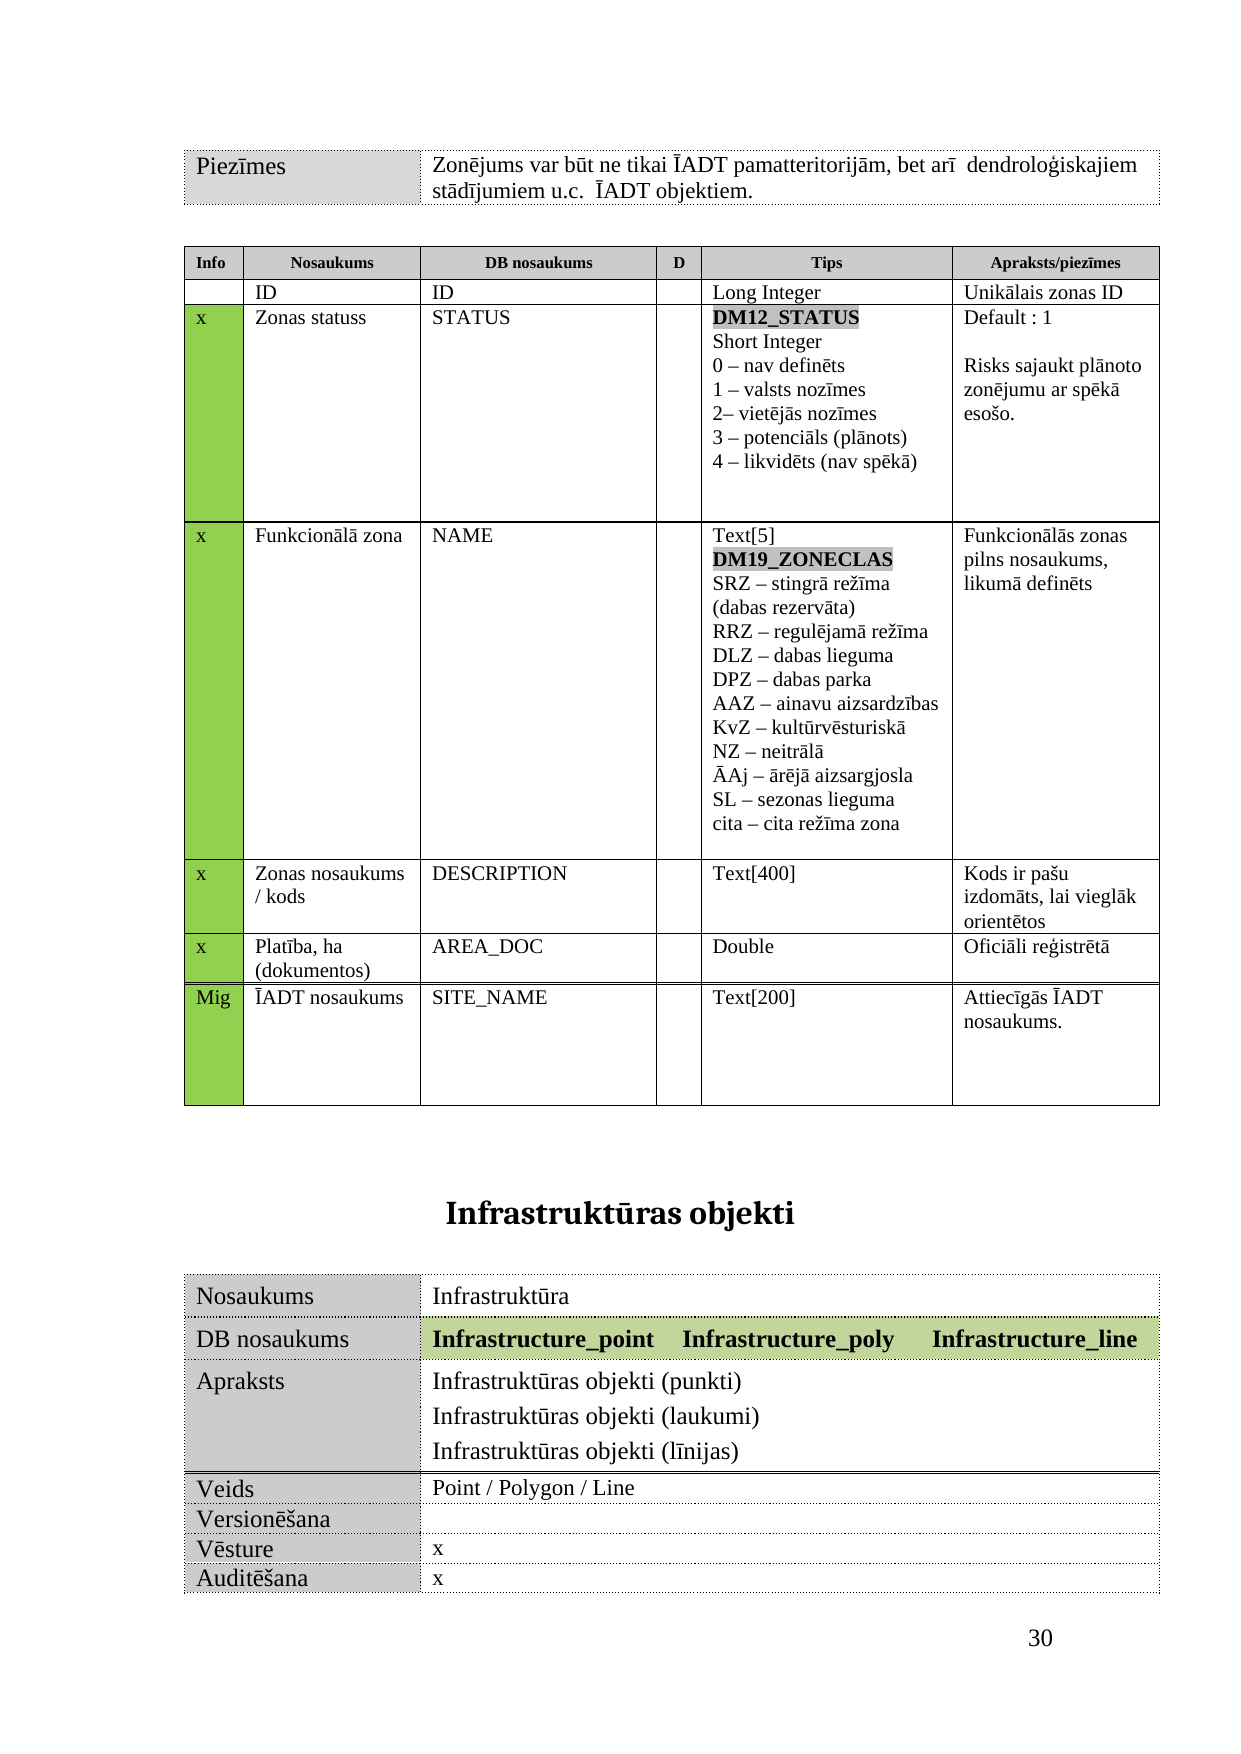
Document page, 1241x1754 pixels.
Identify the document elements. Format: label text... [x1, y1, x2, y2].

table_cell DB nosaukums [185, 1316, 421, 1359]
table_cell Text[400] [702, 860, 952, 933]
table_header Apraksts/piezīmes [953, 247, 1159, 279]
table_cell ID [244, 280, 420, 304]
table_cell x [421, 1563, 1159, 1592]
table_cell [657, 860, 701, 933]
table_cell x [421, 1533, 1159, 1562]
table_header Tips [702, 247, 952, 279]
table_cell Infrastructure_point Infrastructure_poly Infrastructure_line [421, 1316, 1159, 1359]
table_cell Kods ir pašu izdomāts, lai vieglāk orientētos [953, 860, 1159, 933]
table_header Infrastruktūra [421, 1274, 1159, 1316]
table_cell Default : 1 Risks sajaukt plānoto zonējumu ar spēkā esošo. [953, 305, 1159, 521]
table_cell x [185, 860, 243, 933]
table_cell Long Integer [702, 280, 952, 304]
table_cell Point / Polygon / Line [421, 1474, 1159, 1503]
table_header DB nosaukums [421, 247, 656, 279]
table_cell Attiecīgās ĪADT nosaukums. [953, 985, 1159, 1105]
table_cell Auditēšana [185, 1563, 421, 1592]
table_cell [657, 280, 701, 304]
table_cell x [185, 305, 243, 521]
table_cell [185, 280, 243, 304]
table_header D [657, 247, 701, 279]
table_cell Mig [185, 985, 243, 1105]
table_cell Platība, ha (dokumentos) [244, 934, 420, 982]
subtitle Infrastruktūras objekti [187, 1194, 1053, 1233]
table_cell Text[5] DM19_ZONECLAS SRZ – stingrā režīma (dabas rezervāta) RRZ – regulējamā režīma DLZ – dabas lieguma DPZ – dabas parka AAZ – ainavu aizsardzības KvZ – kultūrvēsturiskā NZ – neitrālā ĀAj – ārējā aizsargjosla SL – sezonas lieguma cita – cita režīma zona [702, 523, 952, 859]
table_cell Piezīmes [185, 150, 421, 204]
table_cell x [185, 523, 243, 859]
table_cell Funkcionālā zona [244, 523, 420, 859]
table_header Nosaukums [185, 1274, 421, 1316]
table_cell Apraksts [185, 1359, 421, 1471]
table_cell ID [421, 280, 656, 304]
table_cell Infrastruktūras objekti (punkti) Infrastruktūras objekti (laukumi) Infrastruktūras objekti (līnijas) [421, 1359, 1159, 1471]
table_cell NAME [421, 523, 656, 859]
table_cell ĪADT nosaukums [244, 985, 420, 1105]
table_cell Zonas nosaukums / kods [244, 860, 420, 933]
table_cell [657, 985, 701, 1105]
table_cell [421, 1503, 1159, 1533]
table_cell Oficiāli reģistrētā [953, 934, 1159, 982]
table_cell x [185, 934, 243, 982]
table_cell Zonējums var būt ne tikai ĪADT pamatteritorijām, bet arī dendroloģiskajiem stādījumiem u.c. ĪADT objektiem. [421, 150, 1159, 204]
table_cell DESCRIPTION [421, 860, 656, 933]
table_cell Funkcionālās zonas pilns nosaukums, likumā definēts [953, 523, 1159, 859]
table_cell [657, 305, 701, 521]
table_cell DM12_STATUS Short Integer 0 – nav definēts 1 – valsts nozīmes 2– vietējās nozīmes 3 – potenciāls (plānots) 4 – likvidēts (nav spēkā) [702, 305, 952, 521]
table_cell STATUS [421, 305, 656, 521]
table_cell Zonas statuss [244, 305, 420, 521]
table_cell [657, 523, 701, 859]
table_cell Double [702, 934, 952, 982]
table_cell [657, 934, 701, 982]
table_header Nosaukums [244, 247, 420, 279]
table_cell Unikālais zonas ID [953, 280, 1159, 304]
table_cell AREA_DOC [421, 934, 656, 982]
table_cell SITE_NAME [421, 985, 656, 1105]
table_cell Vēsture [185, 1533, 421, 1562]
table_cell Versionēšana [185, 1503, 421, 1533]
table_header Info [185, 247, 243, 279]
table_cell Text[200] [702, 985, 952, 1105]
table_cell Veids [185, 1474, 421, 1503]
